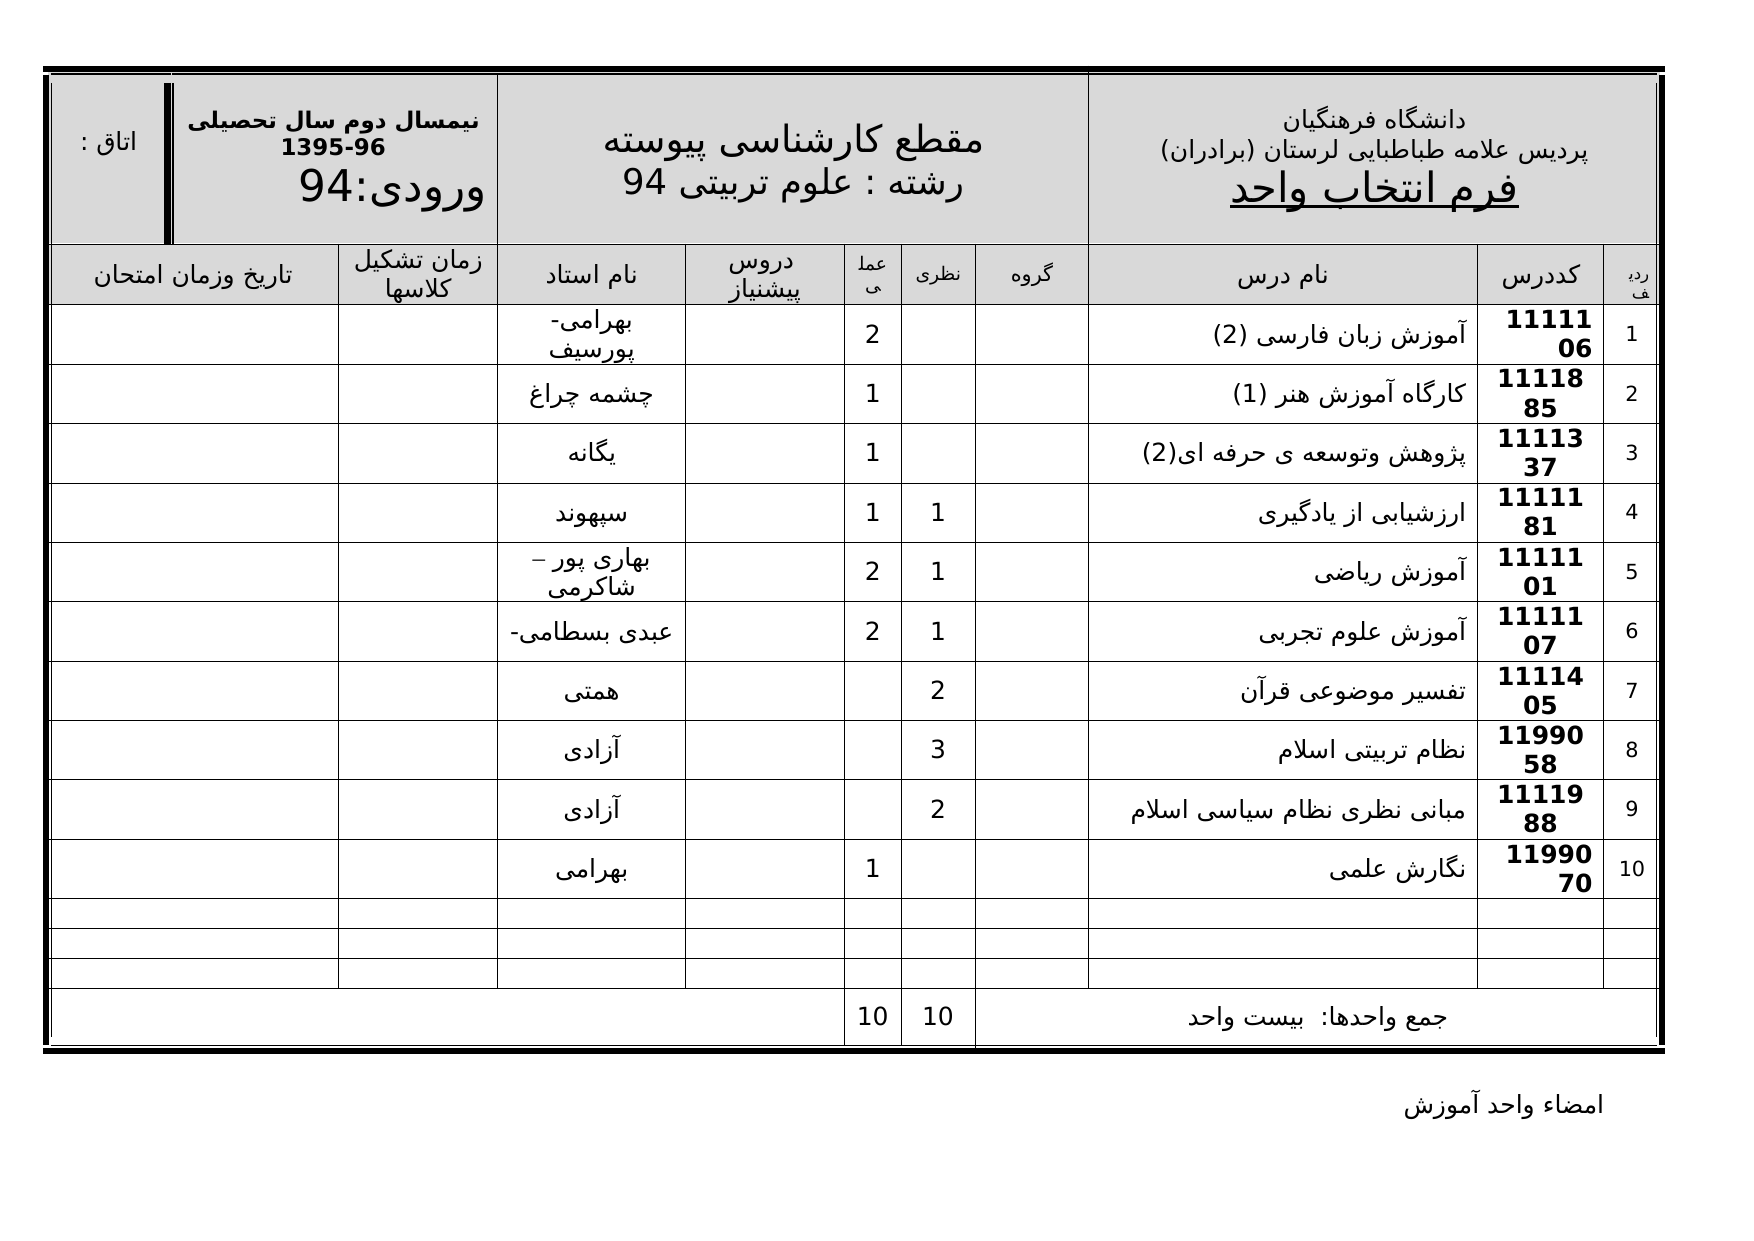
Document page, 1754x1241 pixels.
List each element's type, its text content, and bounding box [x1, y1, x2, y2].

table_cell [902, 305, 975, 364]
table_cell آزادی [498, 780, 685, 839]
table_cell [339, 662, 497, 720]
table_cell [49, 989, 844, 1044]
table_cell [902, 365, 975, 423]
table_cell [845, 662, 901, 720]
table_cell 4 [1604, 484, 1656, 542]
table_cell [976, 484, 1088, 542]
table_cell 1 [1604, 305, 1656, 364]
table_cell [845, 780, 901, 839]
table_cell [686, 484, 844, 542]
table_cell [339, 305, 497, 364]
table_cell [686, 899, 844, 928]
table_cell [902, 899, 975, 928]
table_cell جمع واحدها: بیست واحد [976, 989, 1659, 1044]
table_cell [52, 602, 338, 661]
table_cell [339, 929, 497, 958]
table_cell 2 [1604, 365, 1656, 423]
table_cell 2 [902, 780, 975, 839]
table_cell آموزش ریاضی [1089, 543, 1477, 601]
table_cell [52, 840, 338, 898]
table_cell نظری [902, 245, 975, 304]
table_cell [845, 959, 901, 987]
table_cell عبدی بسطامی- [498, 602, 685, 661]
table_cell بهرامی-پورسیف [498, 305, 685, 364]
table_cell [902, 959, 975, 987]
table_cell 10 [1604, 840, 1656, 898]
table_cell 1199058 [1478, 721, 1603, 779]
table_cell ارزشیابی از یادگیری [1089, 484, 1477, 542]
table_cell [1089, 929, 1477, 958]
table_cell نظام تربیتی اسلام [1089, 721, 1477, 779]
table_cell [686, 929, 844, 958]
table_cell زمان تشکیل کلاسها [339, 245, 497, 304]
table_cell 1111405 [1478, 662, 1603, 720]
table_cell 1111106 [1478, 305, 1603, 364]
table_cell بهرامی [498, 840, 685, 898]
table_cell آزادی [498, 721, 685, 779]
table_cell [976, 780, 1088, 839]
table_cell [339, 840, 497, 898]
table_cell سپهوند [498, 484, 685, 542]
table_cell [976, 365, 1088, 423]
table_cell 1 [902, 484, 975, 542]
table_cell 1 [845, 365, 901, 423]
table_cell 3 [1604, 424, 1656, 482]
table_cell 10 [902, 989, 975, 1044]
table_cell [686, 424, 844, 482]
table_cell آموزش زبان فارسی (2) [1089, 305, 1477, 364]
table_cell [1604, 959, 1656, 987]
table_cell [976, 899, 1088, 928]
table_cell 6 [1604, 602, 1656, 661]
table_cell 1111181 [1478, 484, 1603, 542]
table_cell [1604, 899, 1656, 928]
table_cell 2 [845, 305, 901, 364]
table_cell [976, 543, 1088, 601]
table_cell [1604, 929, 1656, 958]
table_cell [52, 365, 338, 423]
table_cell [686, 662, 844, 720]
table_cell [902, 929, 975, 958]
table_cell [976, 424, 1088, 482]
table_header مقطع کارشناسی پیوسته رشته : علوم تربیتی 94 [498, 75, 1088, 243]
table_cell [1478, 959, 1603, 987]
table_cell 2 [845, 543, 901, 601]
table_cell [686, 543, 844, 601]
table_cell [339, 543, 497, 601]
table_cell چشمه چراغ [498, 365, 685, 423]
table_cell [686, 365, 844, 423]
table_cell [686, 305, 844, 364]
table_header اتاق : [48, 72, 169, 243]
table_cell [498, 899, 685, 928]
table_cell [52, 662, 338, 720]
table_cell همتی [498, 662, 685, 720]
table_cell 1 [845, 484, 901, 542]
table_cell [976, 662, 1088, 720]
table_cell [976, 602, 1088, 661]
table_header دانشگاه فرهنگیان پردیس علامه طباطبایی لرستان (برادران) فرم انتخاب واحد [1089, 72, 1660, 243]
table_cell [339, 721, 497, 779]
table_cell [52, 780, 338, 839]
table_cell [976, 959, 1088, 987]
table_cell [686, 602, 844, 661]
table_cell [339, 780, 497, 839]
table_cell تفسیر موضوعی قرآن [1089, 662, 1477, 720]
table_cell [339, 484, 497, 542]
table_cell 3 [902, 721, 975, 779]
table_cell [339, 424, 497, 482]
table_cell [686, 959, 844, 987]
table_cell گروه [976, 245, 1088, 304]
table_cell 1111885 [1478, 365, 1603, 423]
table_cell کارگاه آموزش هنر (1) [1089, 365, 1477, 423]
table_cell [498, 959, 685, 987]
table_cell 1199070 [1478, 840, 1603, 898]
table_cell 5 [1604, 543, 1656, 601]
table_cell [52, 543, 338, 601]
table_cell پژوهش وتوسعه ی حرفه ای(2) [1089, 424, 1477, 482]
table_cell [686, 721, 844, 779]
table_cell 1111107 [1478, 602, 1603, 661]
table_cell کددرس [1478, 245, 1603, 304]
table_cell [52, 899, 338, 928]
table_cell [902, 840, 975, 898]
table_cell 1 [902, 602, 975, 661]
table_cell [498, 929, 685, 958]
table_cell [845, 899, 901, 928]
text امضاء واحد آموزش [150, 1090, 1604, 1119]
table_cell 7 [1604, 662, 1656, 720]
table_cell [339, 365, 497, 423]
table_cell [339, 602, 497, 661]
table_cell [1478, 899, 1603, 928]
table_cell [686, 780, 844, 839]
table_cell [52, 484, 338, 542]
table_cell نام درس [1089, 245, 1477, 304]
table_cell [52, 929, 338, 958]
table_cell 2 [845, 602, 901, 661]
table_cell بهاری پور –شاکرمی [498, 543, 685, 601]
table_cell [1478, 929, 1603, 958]
table_cell [52, 721, 338, 779]
table_cell مبانی نظری نظام سیاسی اسلام [1089, 780, 1477, 839]
table_cell 8 [1604, 721, 1656, 779]
table_cell دروس پیشنیاز [686, 245, 844, 304]
table_cell 9 [1604, 780, 1656, 839]
table_cell 1111101 [1478, 543, 1603, 601]
table_cell آموزش علوم تجربی [1089, 602, 1477, 661]
table_cell 1 [845, 424, 901, 482]
table_cell 1 [845, 840, 901, 898]
table_cell [686, 840, 844, 898]
table_cell [976, 721, 1088, 779]
table_cell نگارش علمی [1089, 840, 1477, 898]
table_cell [52, 959, 338, 987]
table_cell [976, 305, 1088, 364]
table_cell [1089, 959, 1477, 987]
table_cell [976, 840, 1088, 898]
table_cell [339, 959, 497, 987]
table_cell [976, 929, 1088, 958]
table_cell یگانه [498, 424, 685, 482]
table_cell 2 [902, 662, 975, 720]
table_cell 1 [902, 543, 975, 601]
table_cell [52, 424, 338, 482]
table_cell [339, 899, 497, 928]
table_header نیمسال دوم سال تحصیلی 96-1395 ورودی:94 [169, 72, 498, 243]
table_cell ردیف [1604, 245, 1656, 304]
table_cell تاریخ وزمان امتحان [52, 245, 338, 304]
table_cell [52, 305, 338, 364]
table_cell [845, 929, 901, 958]
table_cell [845, 721, 901, 779]
table_cell نام استاد [498, 245, 685, 304]
table_cell 10 [845, 989, 901, 1044]
table_cell [1089, 899, 1477, 928]
table_cell 1111988 [1478, 780, 1603, 839]
table_cell عملی [845, 245, 901, 304]
table_cell 1111337 [1478, 424, 1603, 482]
table_cell [902, 424, 975, 482]
